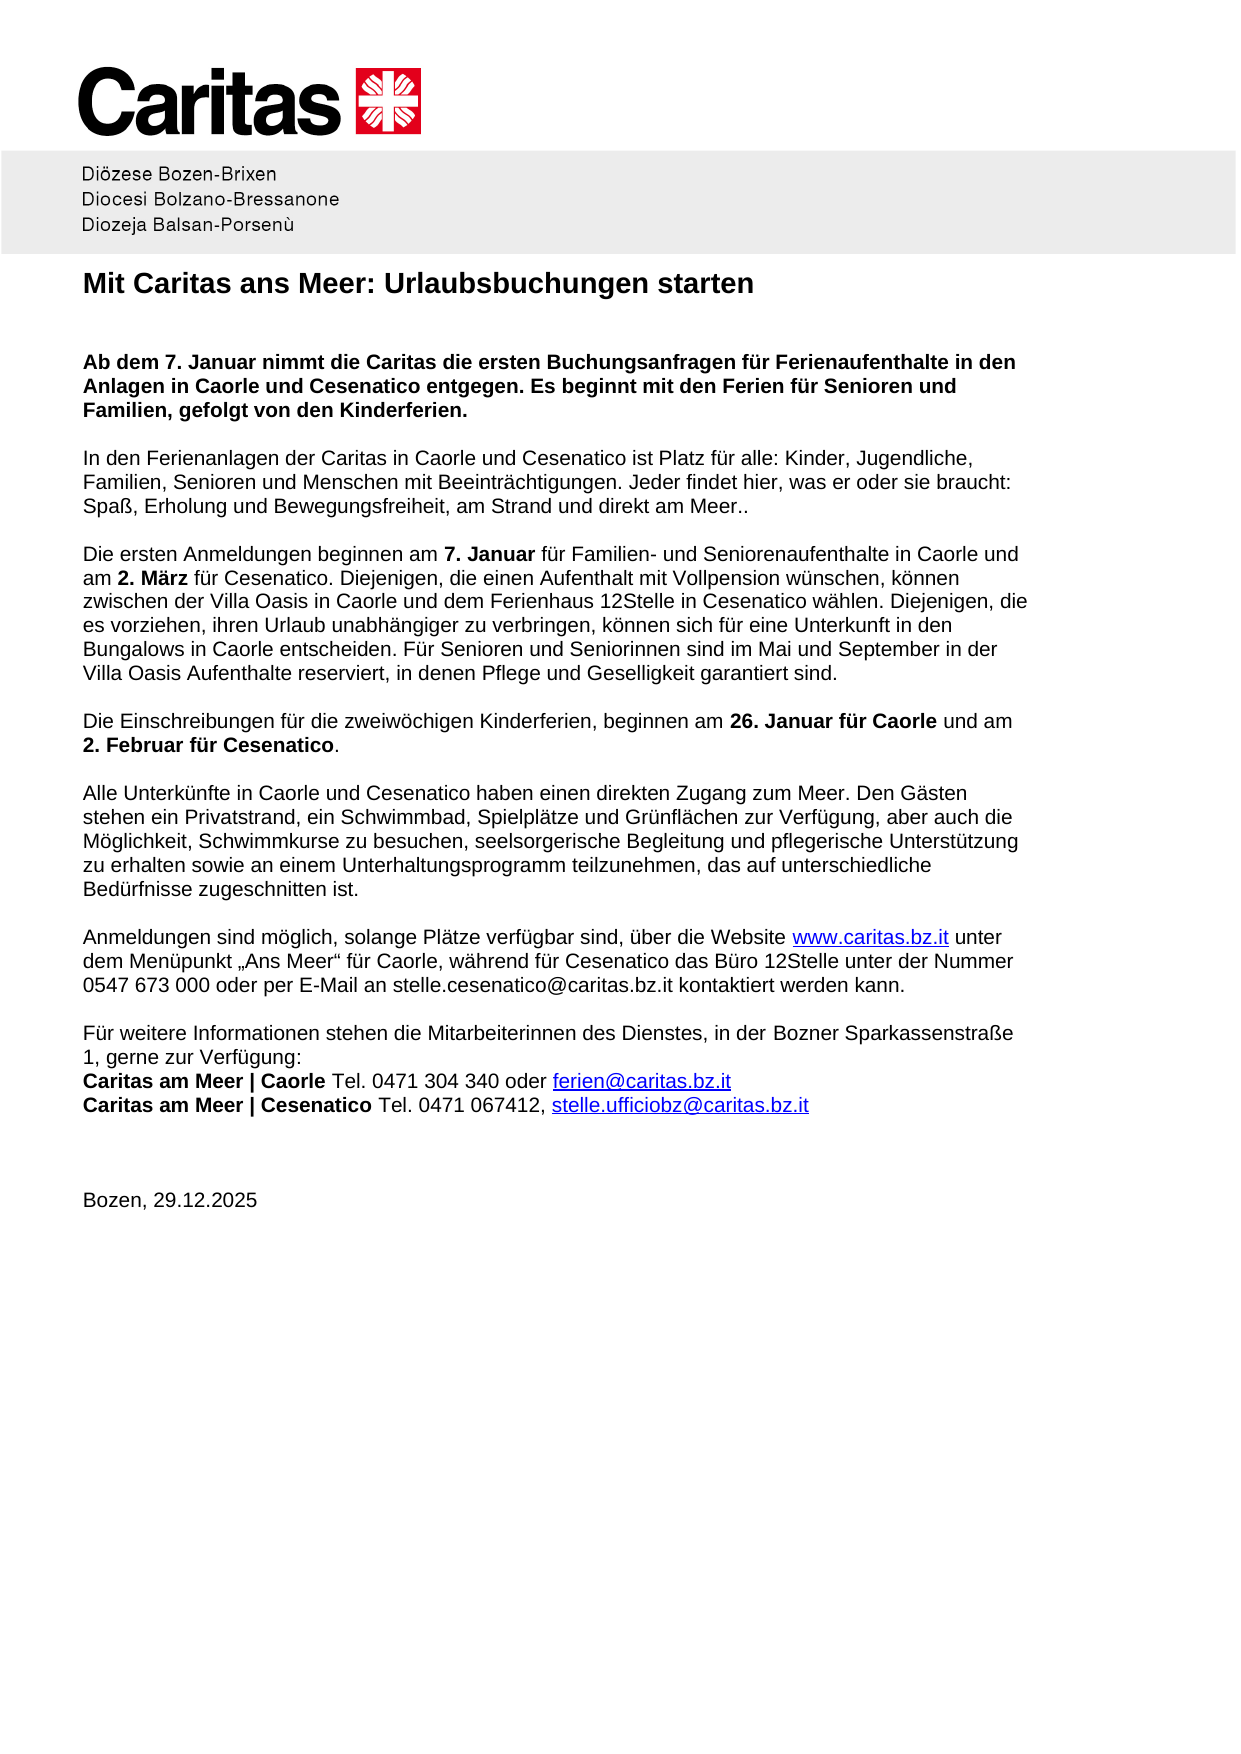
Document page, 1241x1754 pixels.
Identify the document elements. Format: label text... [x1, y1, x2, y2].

picture [0, 0, 1236, 254]
text Bozen, 29.12.2025 [83, 1188, 1033, 1212]
text Die Einschreibungen für die zweiwöchigen Kinderferien, beginnen am 26. Januar für Caorle und am 2. Februar für Cesenatico. [83, 709, 1033, 757]
text Alle Unterkünfte in Caorle und Cesenatico haben einen direkten Zugang zum Meer. Den Gästen stehen ein Privatstrand, ein Schwimmbad, Spielplätze und Grünflächen zur Verfügung, aber auch die Möglichkeit, Schwimmkurse zu besuchen, seelsorgerische Begleitung und pflegerische Unterstützung zu erhalten sowie an einem Unterhaltungsprogramm teilzunehmen, das auf unterschiedliche Bedürfnisse zugeschnitten ist. [83, 781, 1033, 901]
text Caritas am Meer | Caorle Tel. 0471 304 340 oder ferien@caritas.bz.it [83, 1068, 1033, 1092]
text Ab dem 7. Januar nimmt die Caritas die ersten Buchungsanfragen für Ferienaufenthalte in den Anlagen in Caorle und Cesenatico entgegen. Es beginnt mit den Ferien für Senioren und Familien, gefolgt von den Kinderferien. [83, 350, 1033, 422]
text Anmeldungen sind möglich, solange Plätze verfügbar sind, über die Website www.caritas.bz.it unter dem Menüpunkt „Ans Meer“ für Caorle, während für Cesenatico das Büro 12Stelle unter der Nummer 0547 673 000 oder per E-Mail an stelle.cesenatico@caritas.bz.it kontaktiert werden kann. [83, 925, 1033, 997]
text Mit Caritas ans Meer: Urlaubsbuchungen starten [83, 266, 1033, 299]
text Caritas am Meer | Cesenatico Tel. 0471 067412, stelle.ufficiobz@caritas.bz.it [83, 1092, 1033, 1116]
text Für weitere Informationen stehen die Mitarbeiterinnen des Dienstes, in der Bozner Sparkassenstraße 1, gerne zur Verfügung: [83, 1021, 1033, 1068]
text In den Ferienanlagen der Caritas in Caorle und Cesenatico ist Platz für alle: Kinder, Jugendliche, Familien, Senioren und Menschen mit Beeinträchtigungen. Jeder findet hier, was er oder sie braucht: Spaß, Erholung und Bewegungsfreiheit, am Strand und direkt am Meer.. [83, 446, 1033, 517]
text Die ersten Anmeldungen beginnen am 7. Januar für Familien- und Seniorenaufenthalte in Caorle und am 2. März für Cesenatico. Diejenigen, die einen Aufenthalt mit Vollpension wünschen, können zwischen der Villa Oasis in Caorle und dem Ferienhaus 12Stelle in Cesenatico wählen. Diejenigen, die es vorziehen, ihren Urlaub unabhängiger zu verbringen, können sich für eine Unterkunft in den Bungalows in Caorle entscheiden. Für Senioren und Seniorinnen sind im Mai und September in der Villa Oasis Aufenthalte reserviert, in denen Pflege und Geselligkeit garantiert sind. [83, 541, 1033, 685]
